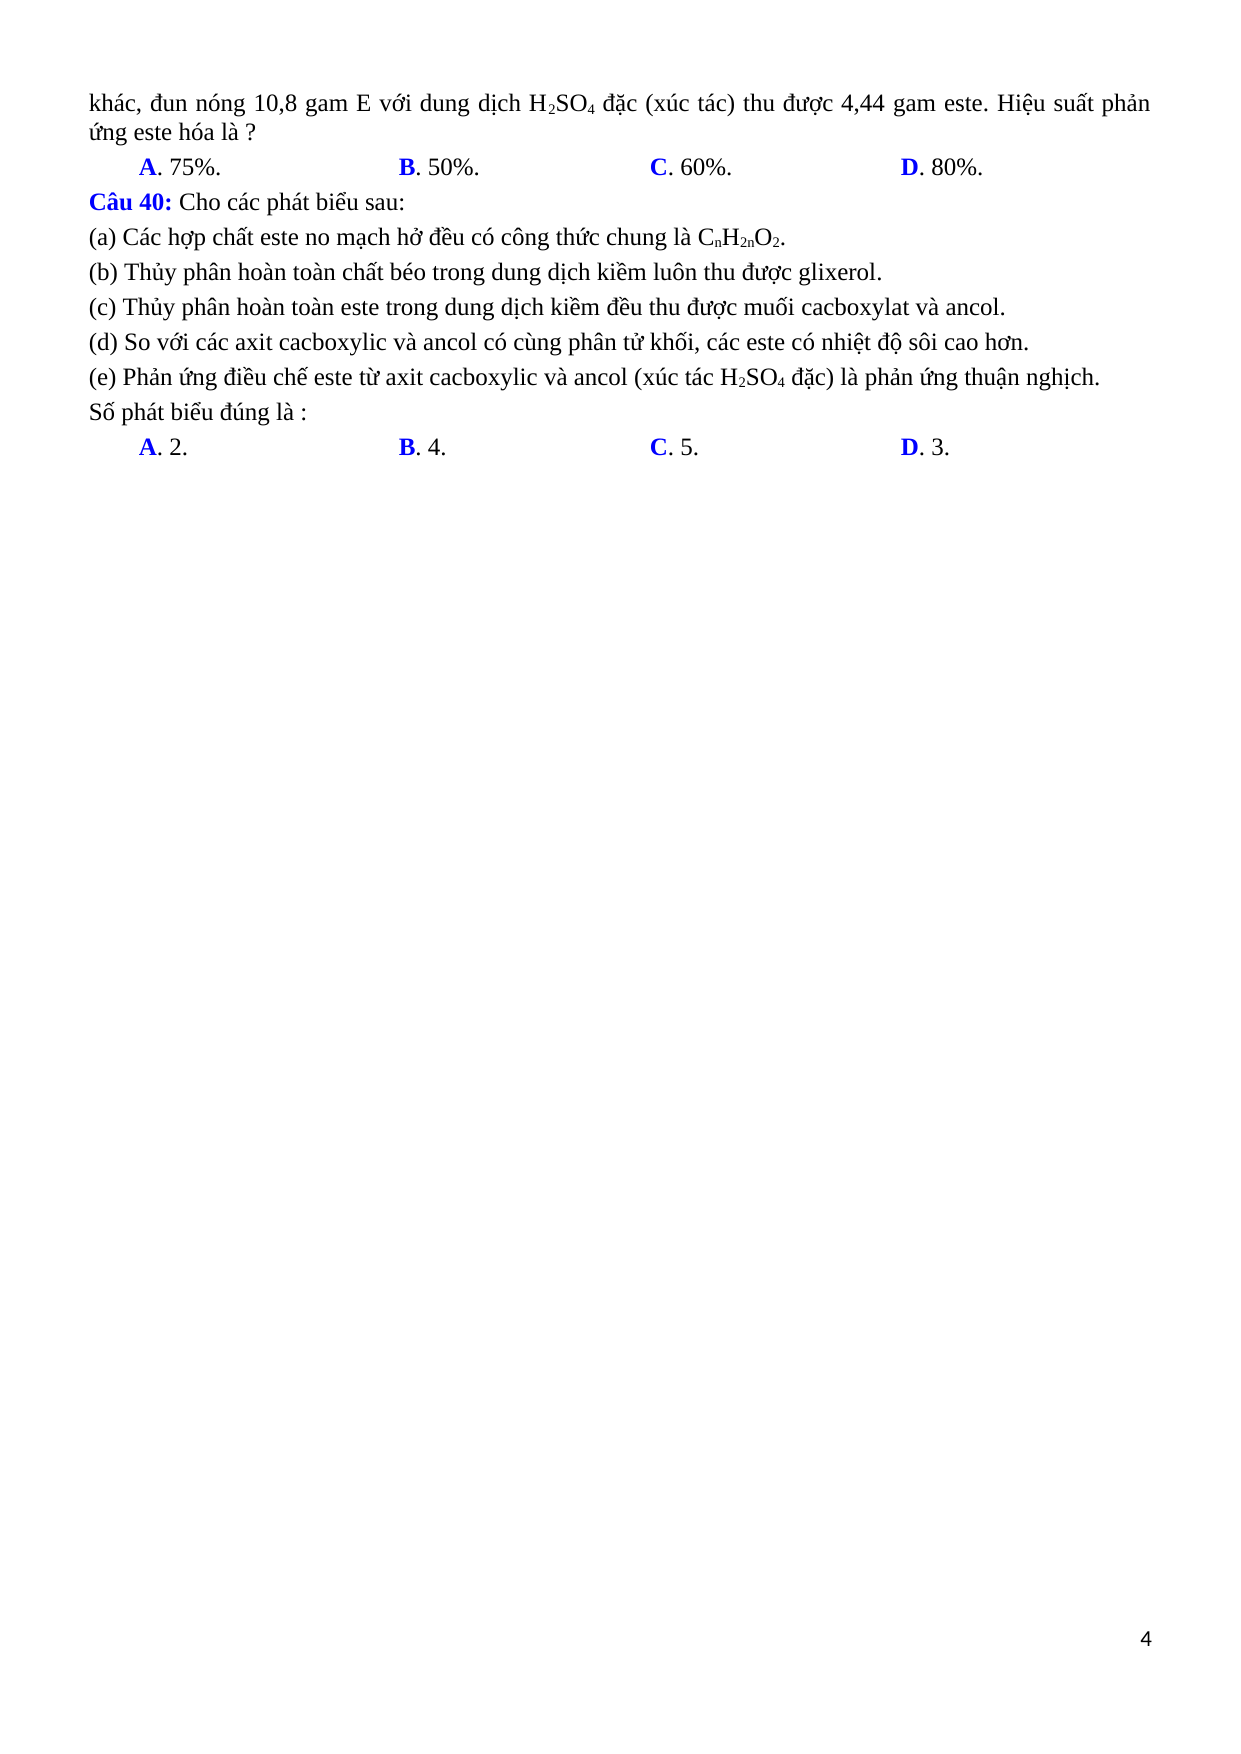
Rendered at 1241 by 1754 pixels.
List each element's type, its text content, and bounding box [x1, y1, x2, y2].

text (e) Phản ứng điều chế este từ axit cacboxylic và ancol (xúc tác H2SO4 đặc) là phản ứng thuận nghịch. [88, 362, 1152, 391]
text (d) So với các axit cacboxylic và ancol có cùng phân tử khối, các este có nhiệt độ sôi cao hơn. [88, 327, 1152, 356]
text A. 2. B. 4. C. 5. D. 3. [88, 432, 1152, 461]
text (b) Thủy phân hoàn toàn chất béo trong dung dịch kiềm luôn thu được glixerol. [88, 257, 1152, 286]
text (a) Các hợp chất este no mạch hở đều có công thức chung là CnH2nO2. [88, 222, 1152, 251]
text A. 75%. B. 50%. C. 60%. D. 80%. [88, 152, 1152, 181]
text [88, 88, 1152, 146]
text Số phát biểu đúng là : [88, 397, 1152, 426]
text (c) Thủy phân hoàn toàn este trong dung dịch kiềm đều thu được muối cacboxylat và ancol. [88, 292, 1152, 321]
text Câu 40: Cho các phát biểu sau: [88, 187, 1152, 216]
